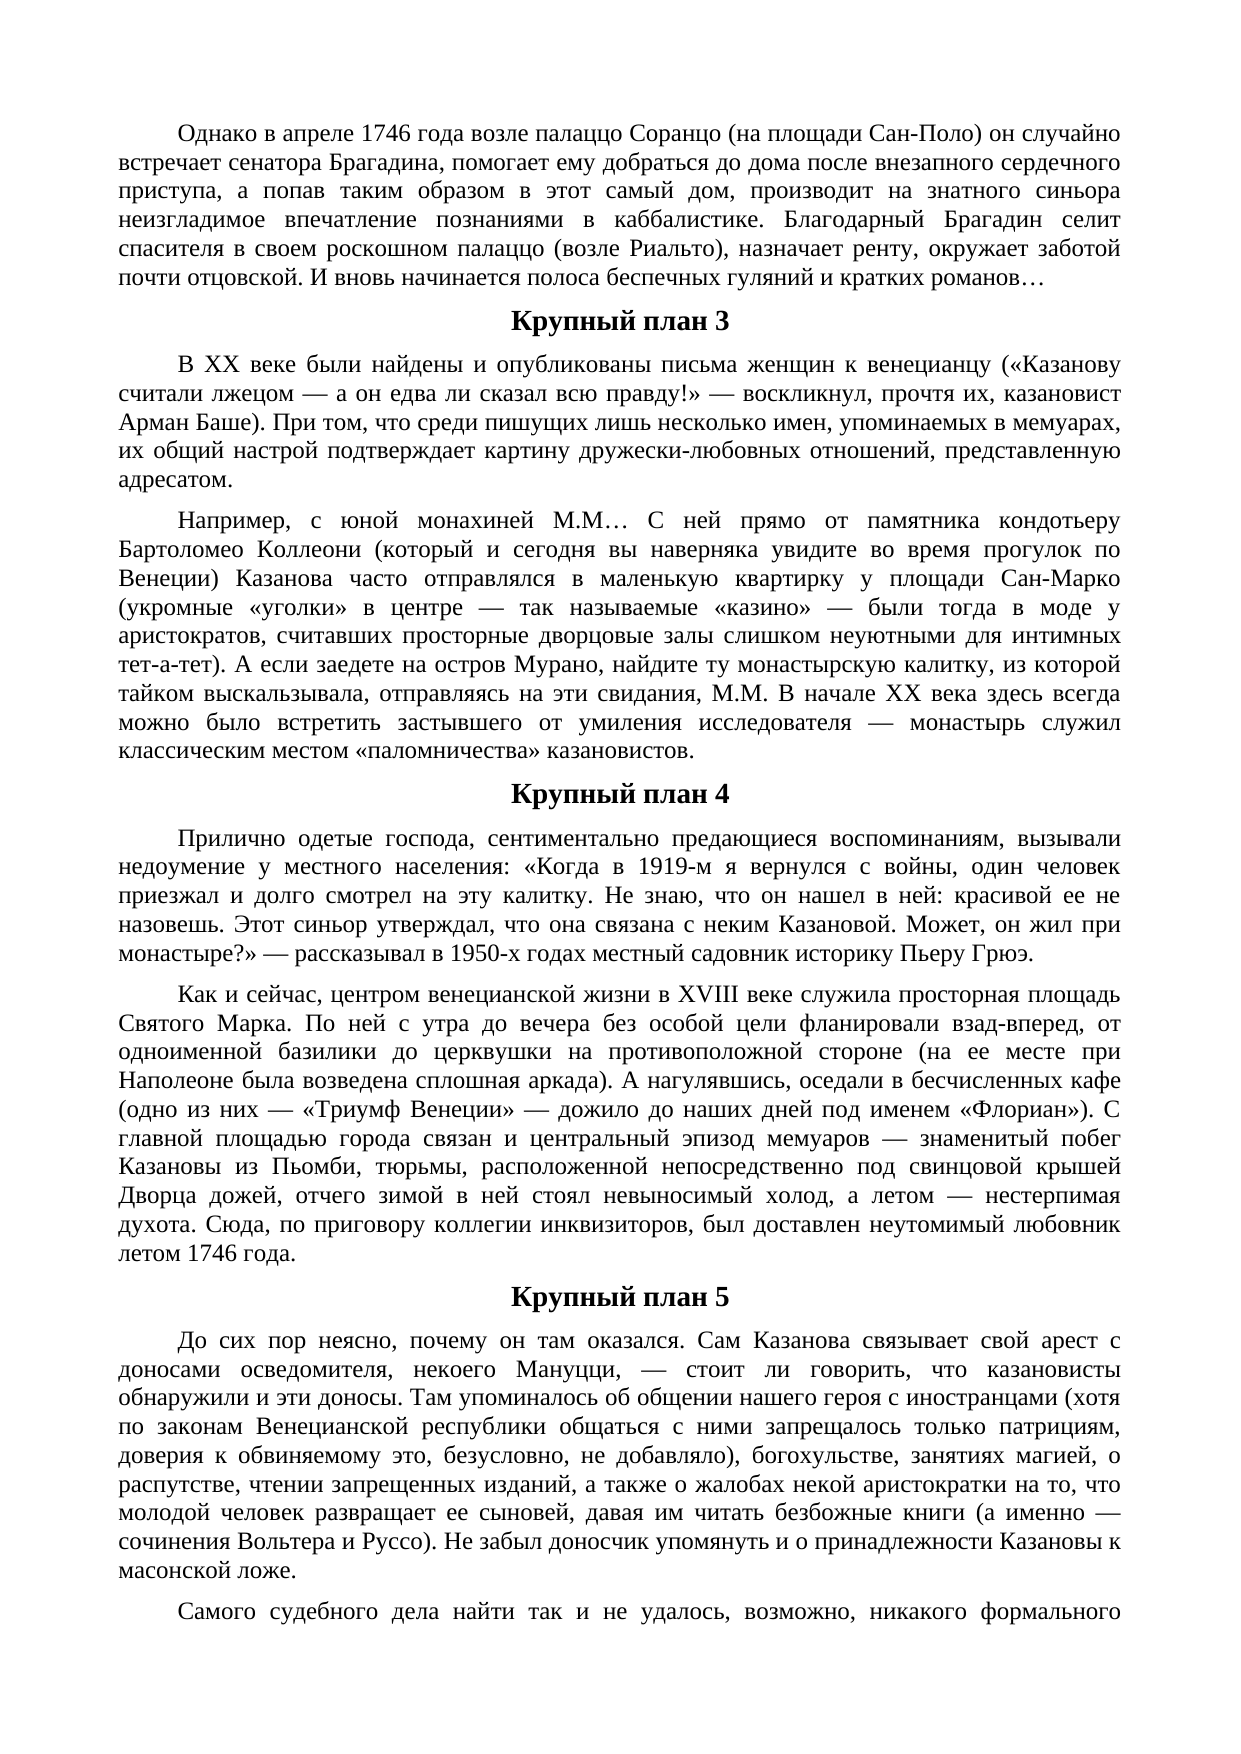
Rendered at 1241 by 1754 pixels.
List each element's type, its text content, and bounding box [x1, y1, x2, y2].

text Как и сейчас, центром венецианской жизни в XVIII веке служила просторная площадь Святого Марка. По ней с утра до вечера без особой цели фланировали взад-вперед, от одноименной базилики до церквушки на противоположной стороне (на ее месте при Наполеоне была возведена сплошная аркада). А нагулявшись, оседали в бесчисленных кафе (одно из них — «Триумф Венеции» — дожило до наших дней под именем «Флориан»). С главной площадью города связан и центральный эпизод мемуаров — знаменитый побег Казановы из Пьомби, тюрьмы, расположенной непосредственно под свинцовой крышей Дворца дожей, отчего зимой в ней стоял невыносимый холод, а летом — нестерпимая духота. Сюда, по приговору коллегии инквизиторов, был доставлен неутомимый любовник летом 1746 года. [118, 979, 1122, 1266]
text Крупный план 4 [118, 777, 1122, 810]
text Однако в апреле 1746 года возле палаццо Соранцо (на площади Сан-Поло) он случайно встречает сенатора Брагадина, помогает ему добраться до дома после внезапного сердечного приступа, а попав таким образом в этот самый дом, производит на знатного синьора неизгладимое впечатление познаниями в каббалистике. Благодарный Брагадин селит спасителя в своем роскошном палаццо (возле Риальто), назначает ренту, окружает заботой почти отцовской. И вновь начинается полоса беспечных гуляний и кратких романов… [118, 118, 1122, 291]
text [118, 1596, 1122, 1625]
text Крупный план 5 [118, 1279, 1122, 1312]
text Крупный план 3 [118, 303, 1122, 337]
text Прилично одетые господа, сентиментально предающиеся воспоминаниям, вызывали недоумение у местного населения: «Когда в 1919-м я вернулся с войны, один человек приезжал и долго смотрел на эту калитку. Не знаю, что он нашел в ней: красивой ее не назовешь. Этот синьор утверждал, что она связана с неким Казановой. Может, он жил при монастыре?» — рассказывал в 1950-х годах местный садовник историку Пьеру Грюэ. [118, 823, 1122, 966]
text В ХХ веке были найдены и опубликованы письма женщин к венецианцу («Казанову считали лжецом — а он едва ли сказал всю правду!» — воскликнул, прочтя их, казановист Арман Баше). При том, что среди пишущих лишь несколько имен, упоминаемых в мемуарах, их общий настрой подтверждает картину дружески-любовных отношений, представленную адресатом. [118, 349, 1122, 493]
text До сих пор неясно, почему он там оказался. Сам Казанова связывает свой арест с доносами осведомителя, некоего Мануцци, — стоит ли говорить, что казановисты обнаружили и эти доносы. Там упоминалось об общении нашего героя с иностранцами (хотя по законам Венецианской республики общаться с ними запрещалось только патрициям, доверия к обвиняемому это, безусловно, не добавляло), богохульстве, занятиях магией, о распутстве, чтении запрещенных изданий, а также о жалобах некой аристократки на то, что молодой человек развращает ее сыновей, давая им читать безбожные книги (а именно — сочинения Вольтера и Руссо). Не забыл доносчик упомянуть и о принадлежности Казановы к масонской ложе. [118, 1325, 1122, 1584]
text Например, с юной монахиней М.М… С ней прямо от памятника кондотьеру Бартоломео Коллеони (который и сегодня вы наверняка увидите во время прогулок по Венеции) Казанова часто отправлялся в маленькую квартирку у площади Сан-Марко (укромные «уголки» в центре — так называемые «казино» — были тогда в моде у аристократов, считавших просторные дворцовые залы слишком неуютными для интимных тет-а-тет). А если заедете на остров Мурано, найдите ту монастырскую калитку, из которой тайком выскальзывала, отправляясь на эти свидания, М.М. В начале ХХ века здесь всегда можно было встретить застывшего от умиления исследователя — монастырь служил классическим местом «паломничества» казановистов. [118, 505, 1122, 764]
